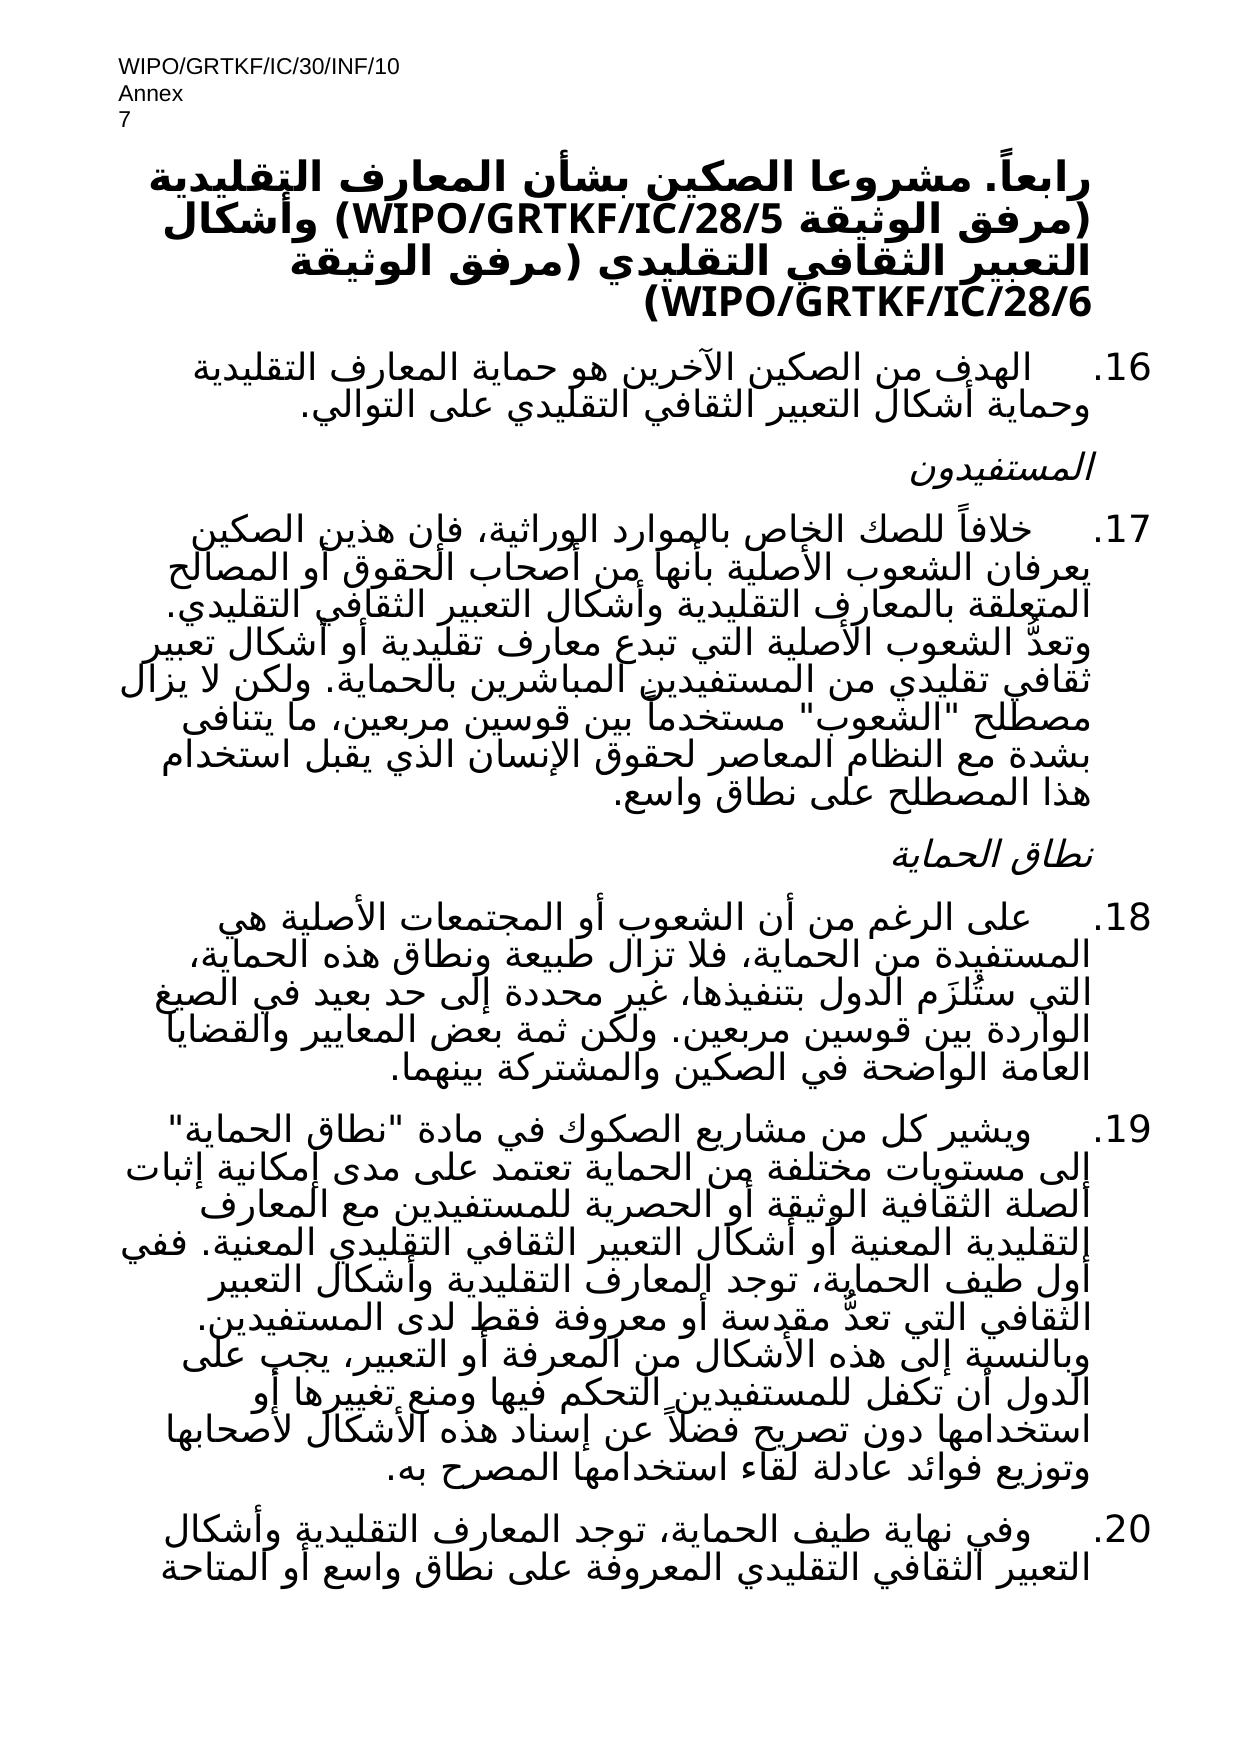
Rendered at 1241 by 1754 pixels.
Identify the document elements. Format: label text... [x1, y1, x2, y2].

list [118, 1513, 1092, 1588]
subtitle المستفيدون [118, 450, 1092, 488]
subtitle رابعاً. مشروعا الصكين بشأن المعارف التقليدية (مرفق الوثيقة WIPO/GRTKF/IC/28/5) وأشكال التعبير الثقافي التقليدي (مرفق الوثيقة WIPO/GRTKF/IC/28/6) [118, 158, 1092, 325]
list خلافاً للصك الخاص بالموارد الوراثية، فإن هذين الصكين يعرفان الشعوب الأصلية بأنها من أصحاب الحقوق أو المصالح المتعلقة بالمعارف التقليدية وأشكال التعبير الثقافي التقليدي. وتعدُّ الشعوب الأصلية التي تبدع معارف تقليدية أو أشكال تعبير ثقافي تقليدي من المستفيدين المباشرين بالحماية. ولكن لا يزال مصطلح "الشعوب" مستخدماً بين قوسين مربعين، ما يتنافى بشدة مع النظام المعاصر لحقوق الإنسان الذي يقبل استخدام هذا المصطلح على نطاق واسع. [118, 513, 1092, 813]
list ويشير كل من مشاريع الصكوك في مادة "نطاق الحماية" إلى مستويات مختلفة من الحماية تعتمد على مدى إمكانية إثبات الصلة الثقافية الوثيقة أو الحصرية للمستفيدين مع المعارف التقليدية المعنية أو أشكال التعبير الثقافي التقليدي المعنية. ففي أول طيف الحماية، توجد المعارف التقليدية وأشكال التعبير الثقافي التي تعدُّ مقدسة أو معروفة فقط لدى المستفيدين. وبالنسبة إلى هذه الأشكال من المعرفة أو التعبير، يجب على الدول أن تكفل للمستفيدين التحكم فيها ومنع تغييرها أو استخدامها دون تصريح فضلاً عن إسناد هذه الأشكال لأصحابها وتوزيع فوائد عادلة لقاء استخدامها المصرح به. [118, 1113, 1092, 1488]
list على الرغم من أن الشعوب أو المجتمعات الأصلية هي المستفيدة من الحماية، فلا تزال طبيعة ونطاق هذه الحماية، التي ستُلزَم الدول بتنفيذها، غير محددة إلى حد بعيد في الصيغ الواردة بين قوسين مربعين. ولكن ثمة بعض المعايير والقضايا العامة الواضحة في الصكين والمشتركة بينهما. [118, 900, 1092, 1088]
subtitle نطاق الحماية [118, 838, 1092, 875]
list الهدف من الصكين الآخرين هو حماية المعارف التقليدية وحماية أشكال التعبير الثقافي التقليدي على التوالي. [118, 350, 1092, 425]
